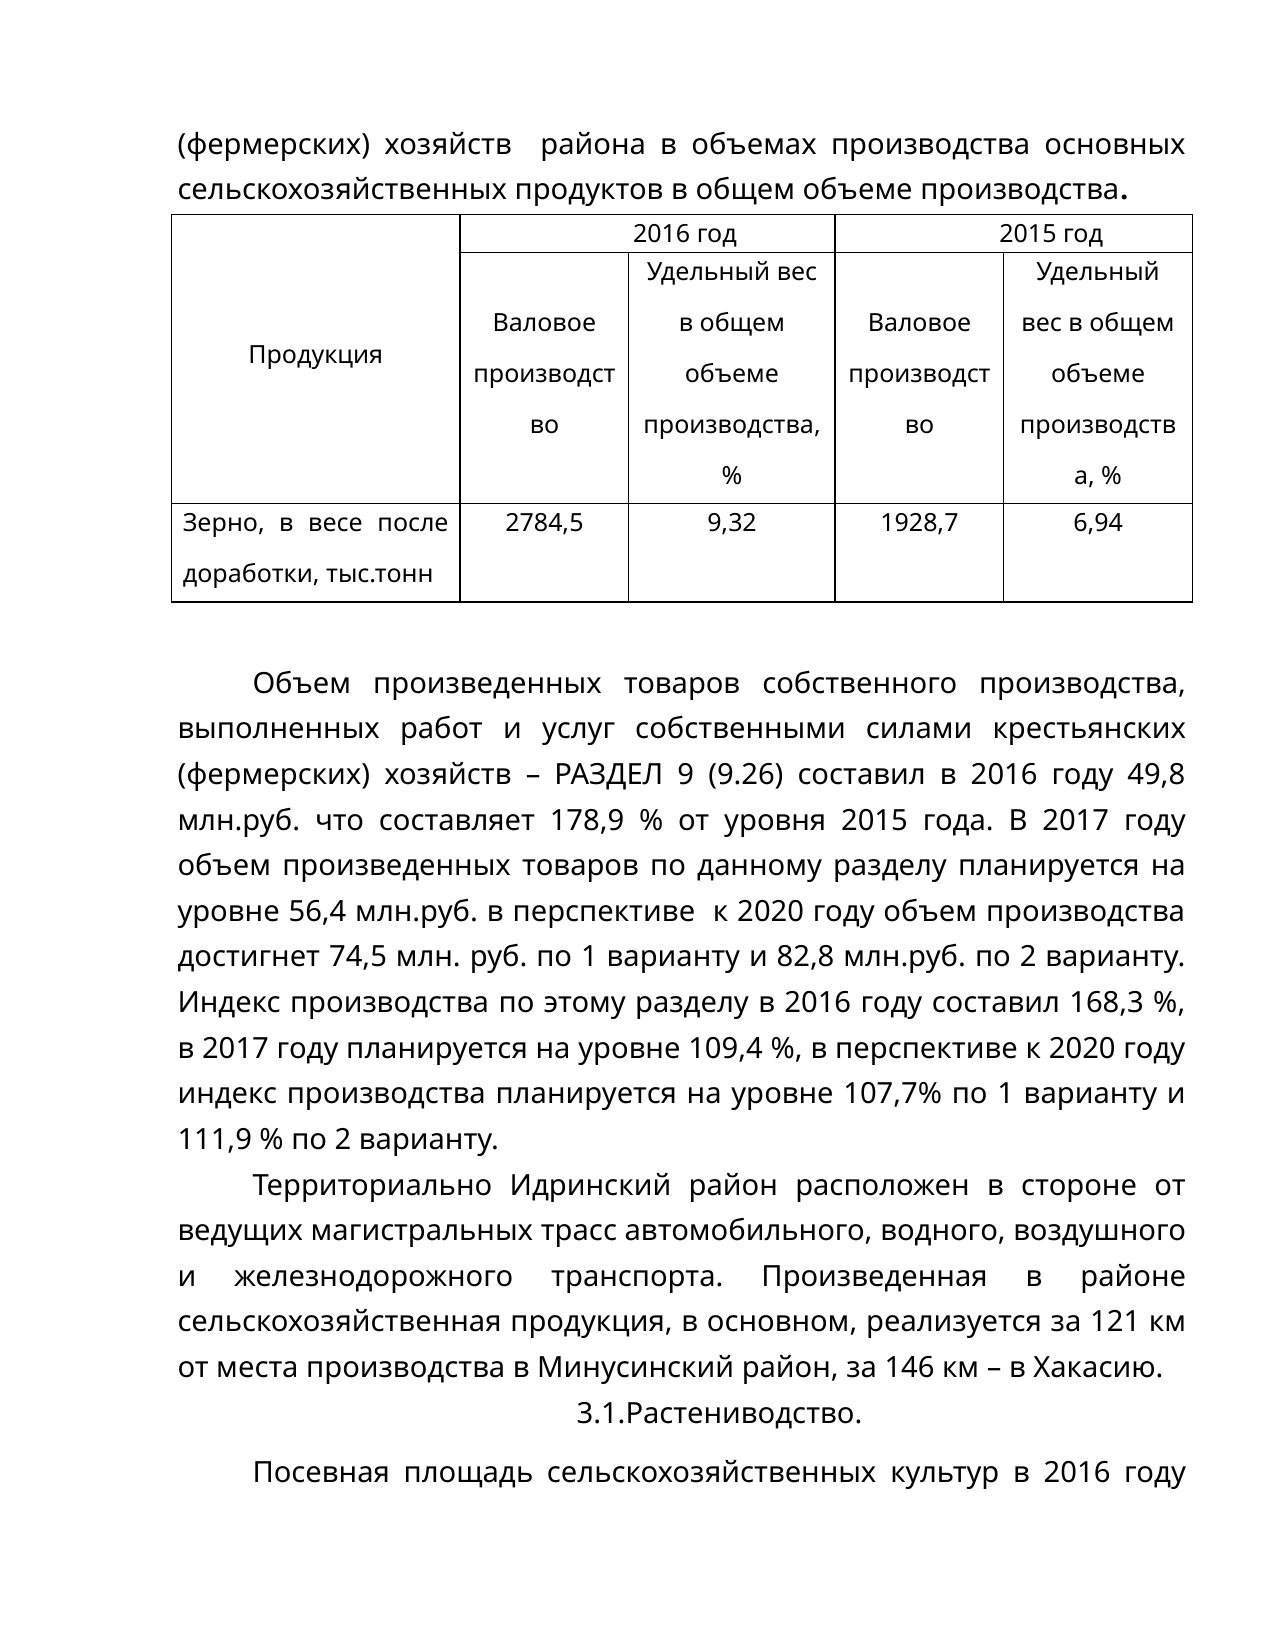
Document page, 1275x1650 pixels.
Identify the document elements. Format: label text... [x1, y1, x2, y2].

table_cell Валовое производство [836, 253, 1003, 503]
text Объем произведенных товаров собственного производства, выполненных работ и услуг собственными силами крестьянских (фермерских) хозяйств – РАЗДЕЛ 9 (9.26) составил в 2016 году 49,8 млн.руб. что составляет 178,9 % от уровня 2015 года. В 2017 году объем произведенных товаров по данному разделу планируется на уровне 56,4 млн.руб. в перспективе к 2020 году объем производства достигнет 74,5 млн. руб. по 1 варианту и 82,8 млн.руб. по 2 варианту. Индекс производства по этому разделу в 2016 году составил 168,3 %, в 2017 году планируется на уровне 109,4 %, в перспективе к 2020 году индекс производства планируется на уровне 107,7% по 1 варианту и 111,9 % по 2 варианту. [177, 662, 1186, 1158]
table_header Продукция [172, 215, 459, 503]
table_cell Зерно, в весе после доработки, тыс.тонн [172, 504, 459, 601]
table_cell 1928,7 [836, 504, 1003, 601]
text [177, 123, 1186, 208]
table_header 2016 год [461, 215, 834, 252]
table_cell 9,32 [629, 504, 834, 601]
text 3.1.Растениводство. [177, 1392, 1186, 1432]
table_cell Валовое производство [461, 253, 628, 503]
table_header 2015 год [836, 215, 1192, 252]
table_cell Удельный вес в общем объеме производства, % [629, 253, 834, 503]
table_cell 2784,5 [461, 504, 628, 601]
table_cell 6,94 [1004, 504, 1192, 601]
text Территориально Идринский район расположен в стороне от ведущих магистральных трасс автомобильного, водного, воздушного и железнодорожного транспорта. Произведенная в районе сельскохозяйственная продукция, в основном, реализуется за 121 км от места производства в Минусинский район, за 146 км – в Хакасию. [177, 1164, 1186, 1386]
table_cell Удельный вес в общем объеме производства, % [1004, 253, 1192, 503]
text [177, 1451, 1186, 1491]
